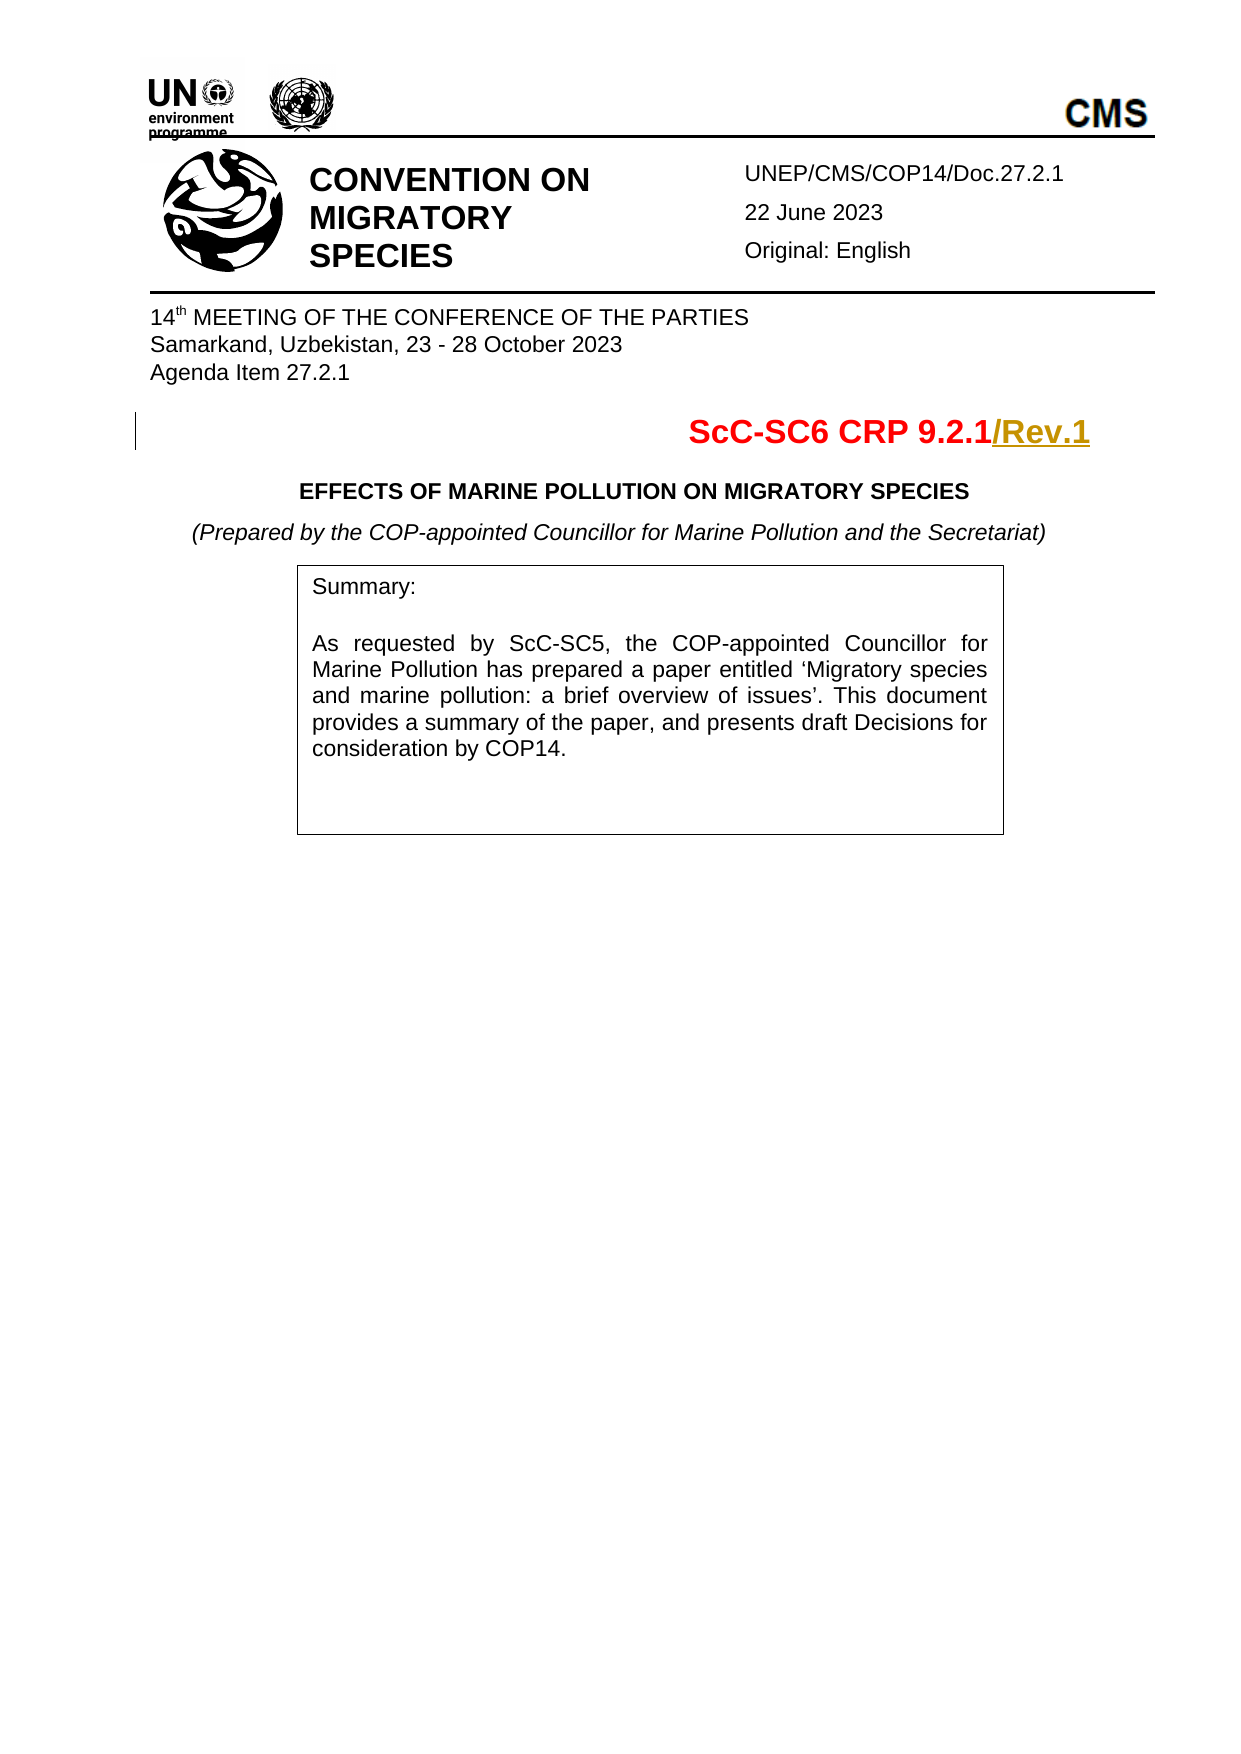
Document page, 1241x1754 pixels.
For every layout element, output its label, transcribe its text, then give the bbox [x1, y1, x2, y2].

table_header [150, 138, 309, 291]
picture [1063, 92, 1153, 135]
text Agenda Item 27.2.1 [150, 359, 1090, 386]
text EFFECTS OF MARINE POLLUTION ON MIGRATORY SPECIES [141, 478, 1128, 505]
text (Prepared by the COP-appointed Councillor for Marine Pollution and the Secretariat) [150, 519, 1090, 545]
picture [139, 57, 245, 163]
text 14th MEETING OF THE CONFERENCE OF THE PARTIES [150, 303, 1090, 330]
table_header UNEP/CMS/COP14/Doc.27.2.1 22 June 2023 Original: English [733, 138, 1155, 291]
text ScC-SC6 CRP 9.2.1 [150, 412, 1090, 450]
text Samarkand, Uzbekistan, 23 - 28 October 2023 [150, 331, 1090, 358]
table_header CONVENTION ON MIGRATORY SPECIES [309, 138, 733, 291]
